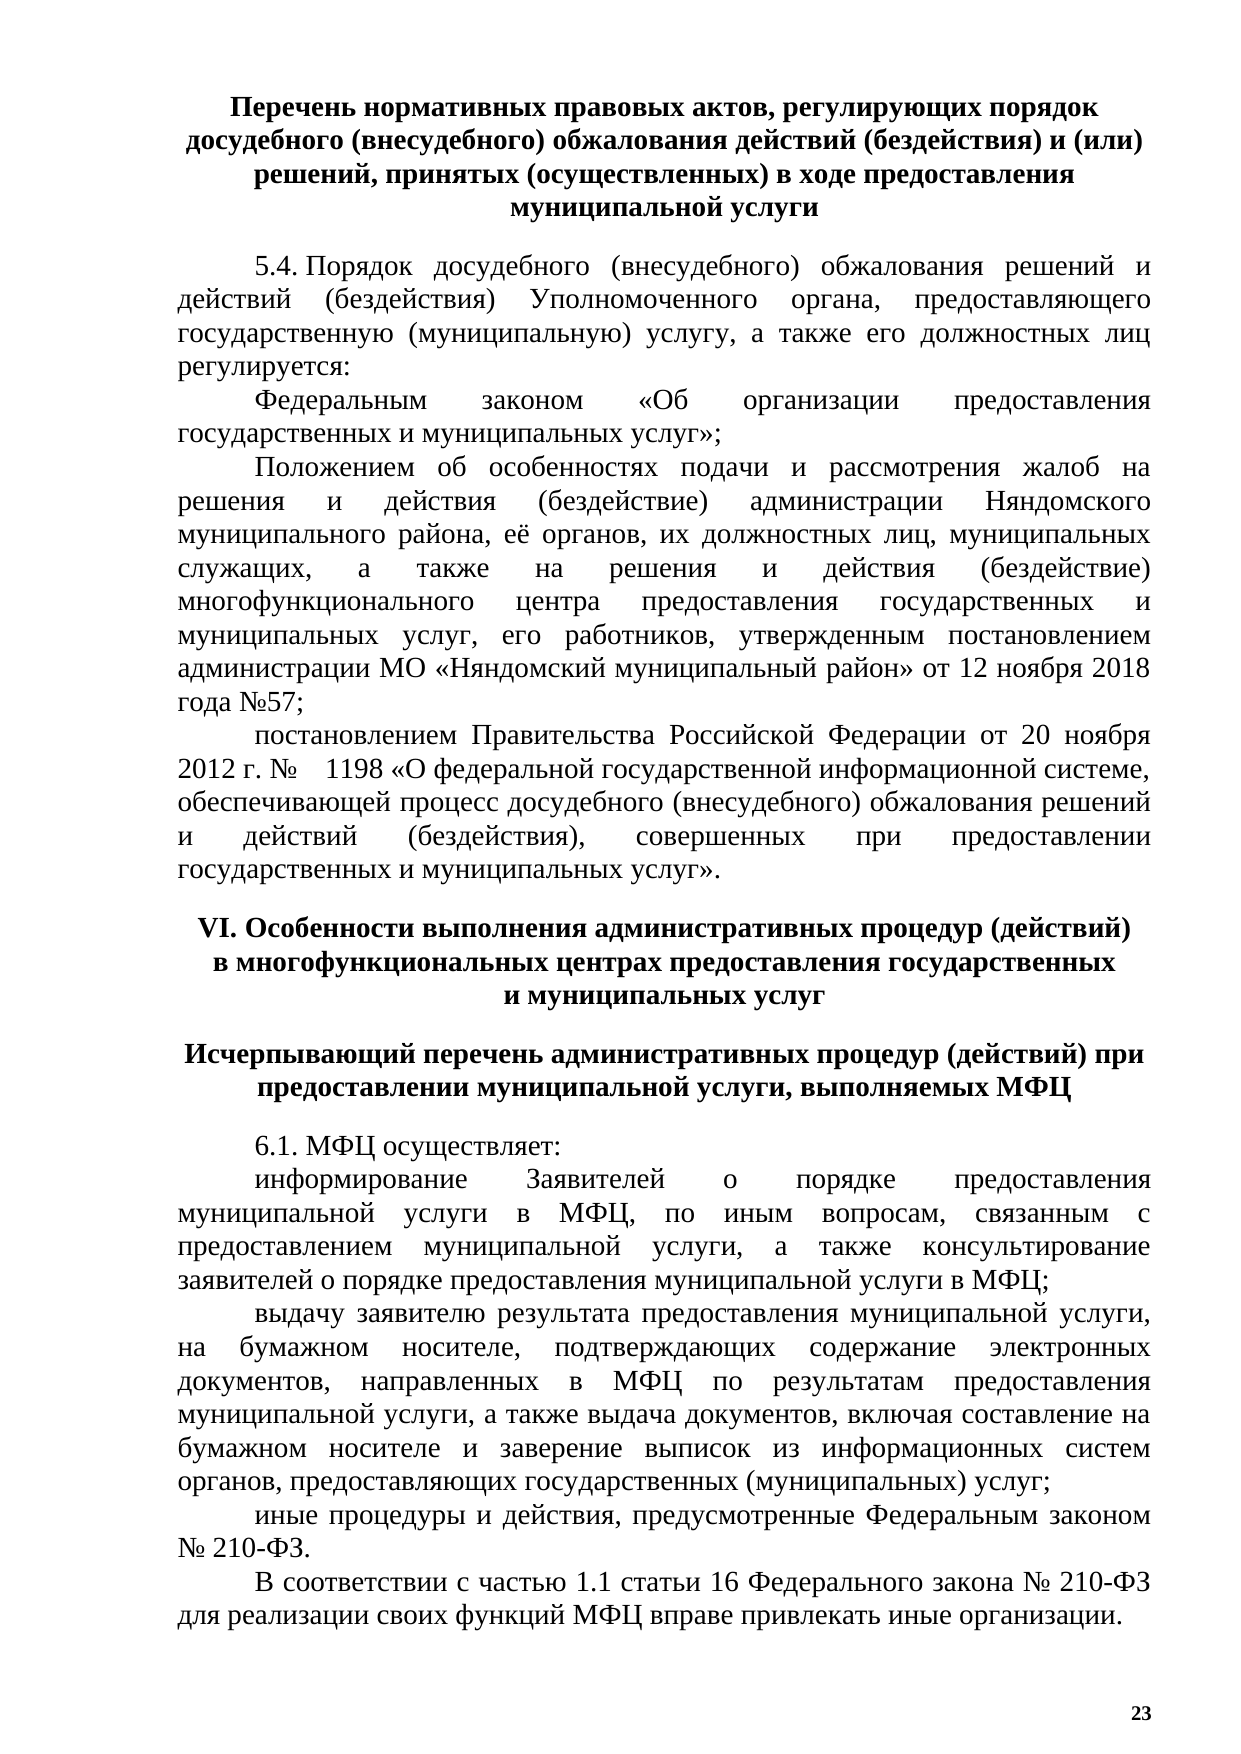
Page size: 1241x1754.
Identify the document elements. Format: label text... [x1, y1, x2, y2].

text постановлением Правительства Российской Федерации от 20 ноября 2012 г. № 1198 «О федеральной государственной информационной системе, [177, 717, 1152, 784]
text информирование Заявителей о порядке предоставления муниципальной услуги в МФЦ, по иным вопросам, связанным с предоставлением муниципальной услуги, а также консультирование заявителей о порядке предоставления муниципальной услуги в МФЦ; [177, 1161, 1152, 1296]
text В соответствии с частью 1.1 статьи 16 Федерального закона № 210-ФЗ для реализации своих функций МФЦ вправе привлекать иные организации. [177, 1564, 1152, 1631]
text Исчерпывающий перечень административных процедур (действий) при предоставлении муниципальной услуги, выполняемых МФЦ [177, 1036, 1152, 1103]
text Федеральным законом «Об организации предоставления государственных и муниципальных услуг»; [177, 382, 1152, 449]
text обеспечивающей процесс досудебного (внесудебного) обжалования решений и действий (бездействия), совершенных при предоставлении государственных и муниципальных услуг». [177, 784, 1152, 885]
text Положением об особенностях подачи и рассмотрения жалоб на решения и действия (бездействие) администрации Няндомского муниципального района, её органов, их должностных лиц, муниципальных служащих, а также на решения и действия (бездействие) многофункционального центра предоставления государственных и муниципальных услуг, его работников, утвержденным постановлением администрации МО «Няндомский муниципальный район» от 12 ноября 2018 года №57; [177, 449, 1152, 717]
list МФЦ осуществляет: [177, 1128, 1152, 1161]
text иные процедуры и действия, предусмотренные Федеральным законом № 210-ФЗ. [177, 1497, 1152, 1564]
list Особенности выполнения административных процедур (действий) в многофункциональных центрах предоставления государственных и муниципальных услуг [177, 910, 1152, 1011]
text выдачу заявителю результата предоставления муниципальной услуги, на бумажном носителе, подтверждающих содержание электронных документов, направленных в МФЦ по результатам предоставления муниципальной услуги, а также выдача документов, включая составление на бумажном носителе и заверение выписок из информационных систем органов, предоставляющих государственных (муниципальных) услуг; [177, 1296, 1152, 1497]
list Порядок досудебного (внесудебного) обжалования решений и действий (бездействия) Уполномоченного органа, предоставляющего государственную (муниципальную) услугу, а также его должностных лиц регулируется: [177, 248, 1152, 382]
text Перечень нормативных правовых актов, регулирующих порядок досудебного (внесудебного) обжалования действий (бездействия) и (или) решений, принятых (осуществленных) в ходе предоставления муниципальной услуги [177, 89, 1152, 223]
